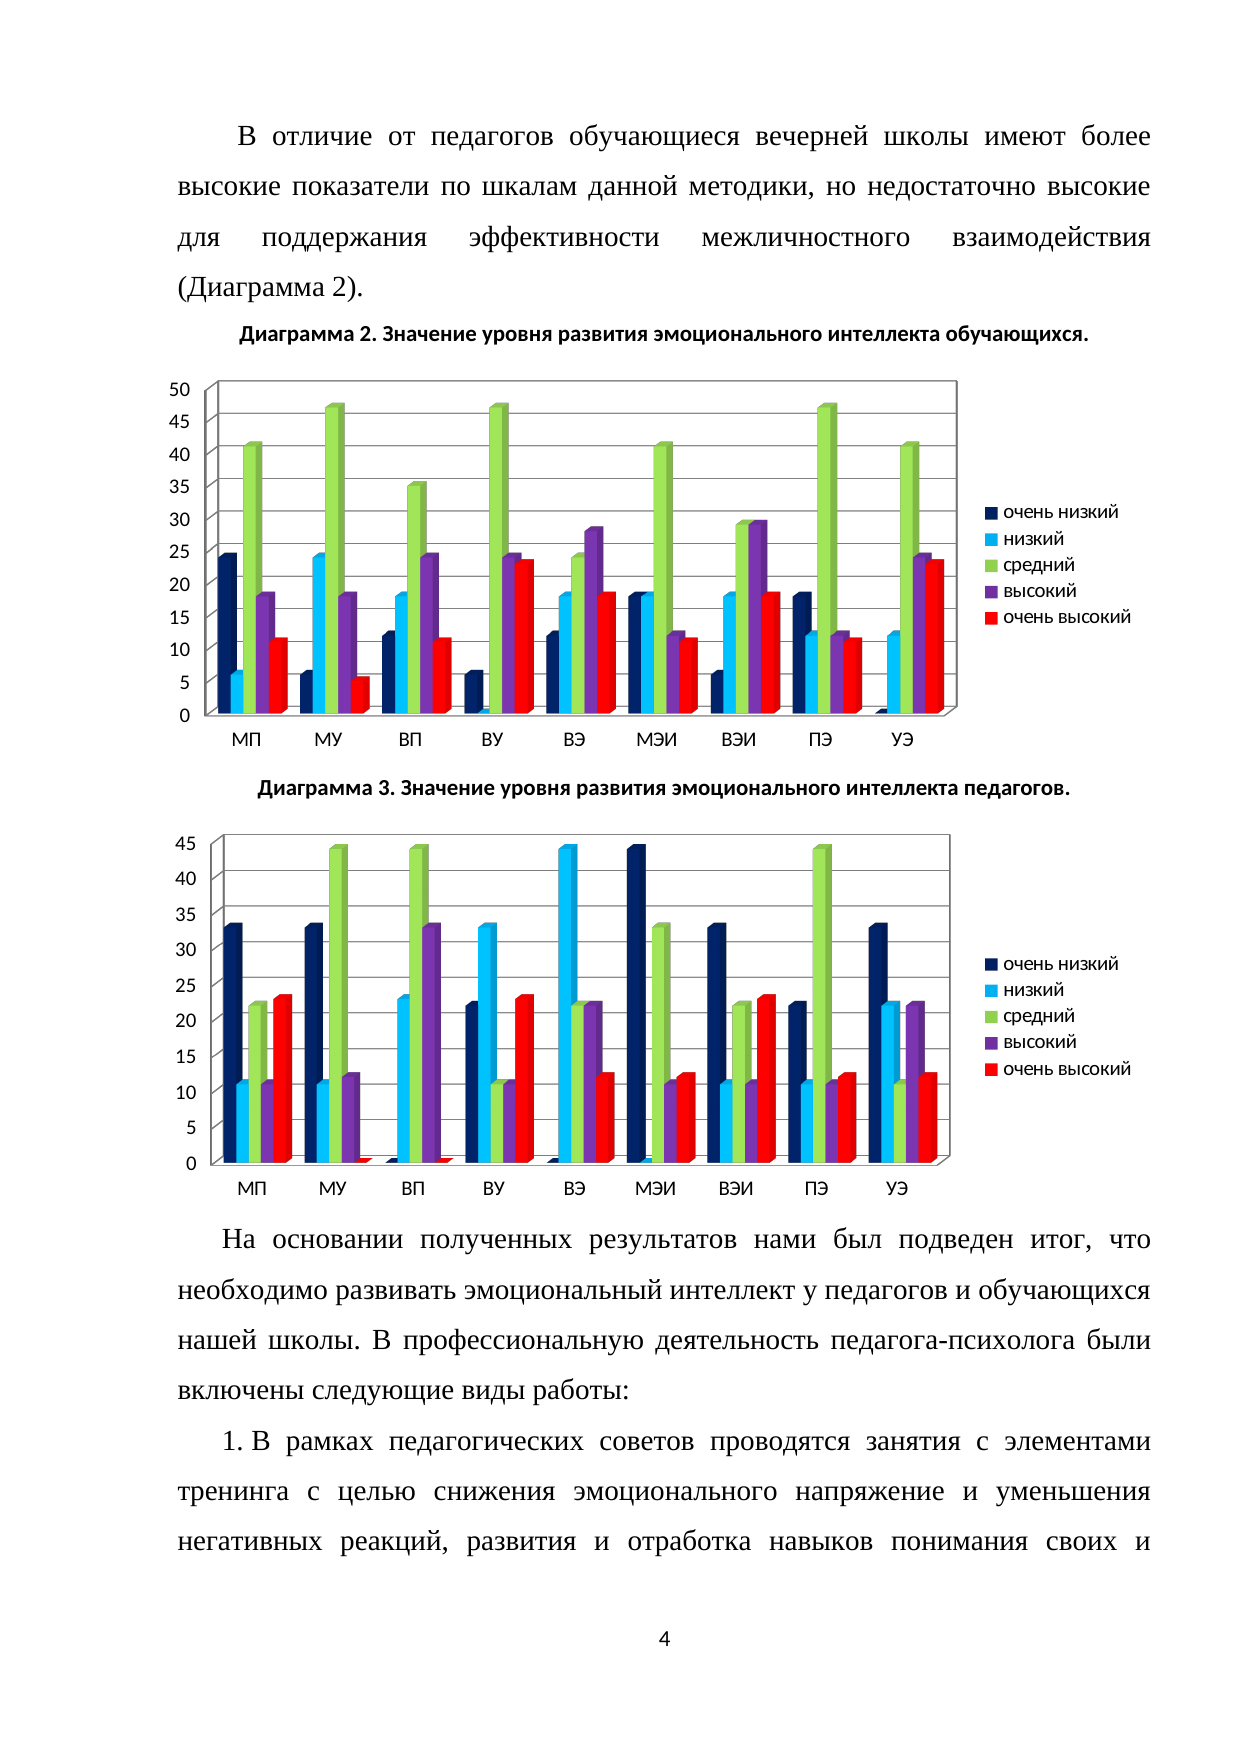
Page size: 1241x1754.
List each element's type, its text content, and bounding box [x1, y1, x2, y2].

text В отличие от педагогов обучающиеся вечерней школы имеют более высокие показатели по шкалам данной методики, но недостаточно высокие для поддержания эффективности межличностного взаимодействия (Диаграмма 2). [177, 118, 1152, 303]
text Диаграмма 2. Значение уровня развития эмоционального интеллекта обучающихся. [177, 319, 1152, 347]
text На основании полученных результатов нами был подведен итог, что необходимо развивать эмоциональный интеллект у педагогов и обучающихся нашей школы. В профессиональную деятельность педагога-психолога были включены следующие виды работы: [177, 1222, 1152, 1406]
text Диаграмма 3. Значение уровня развития эмоционального интеллекта педагогов. [177, 773, 1152, 802]
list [177, 1423, 1152, 1557]
